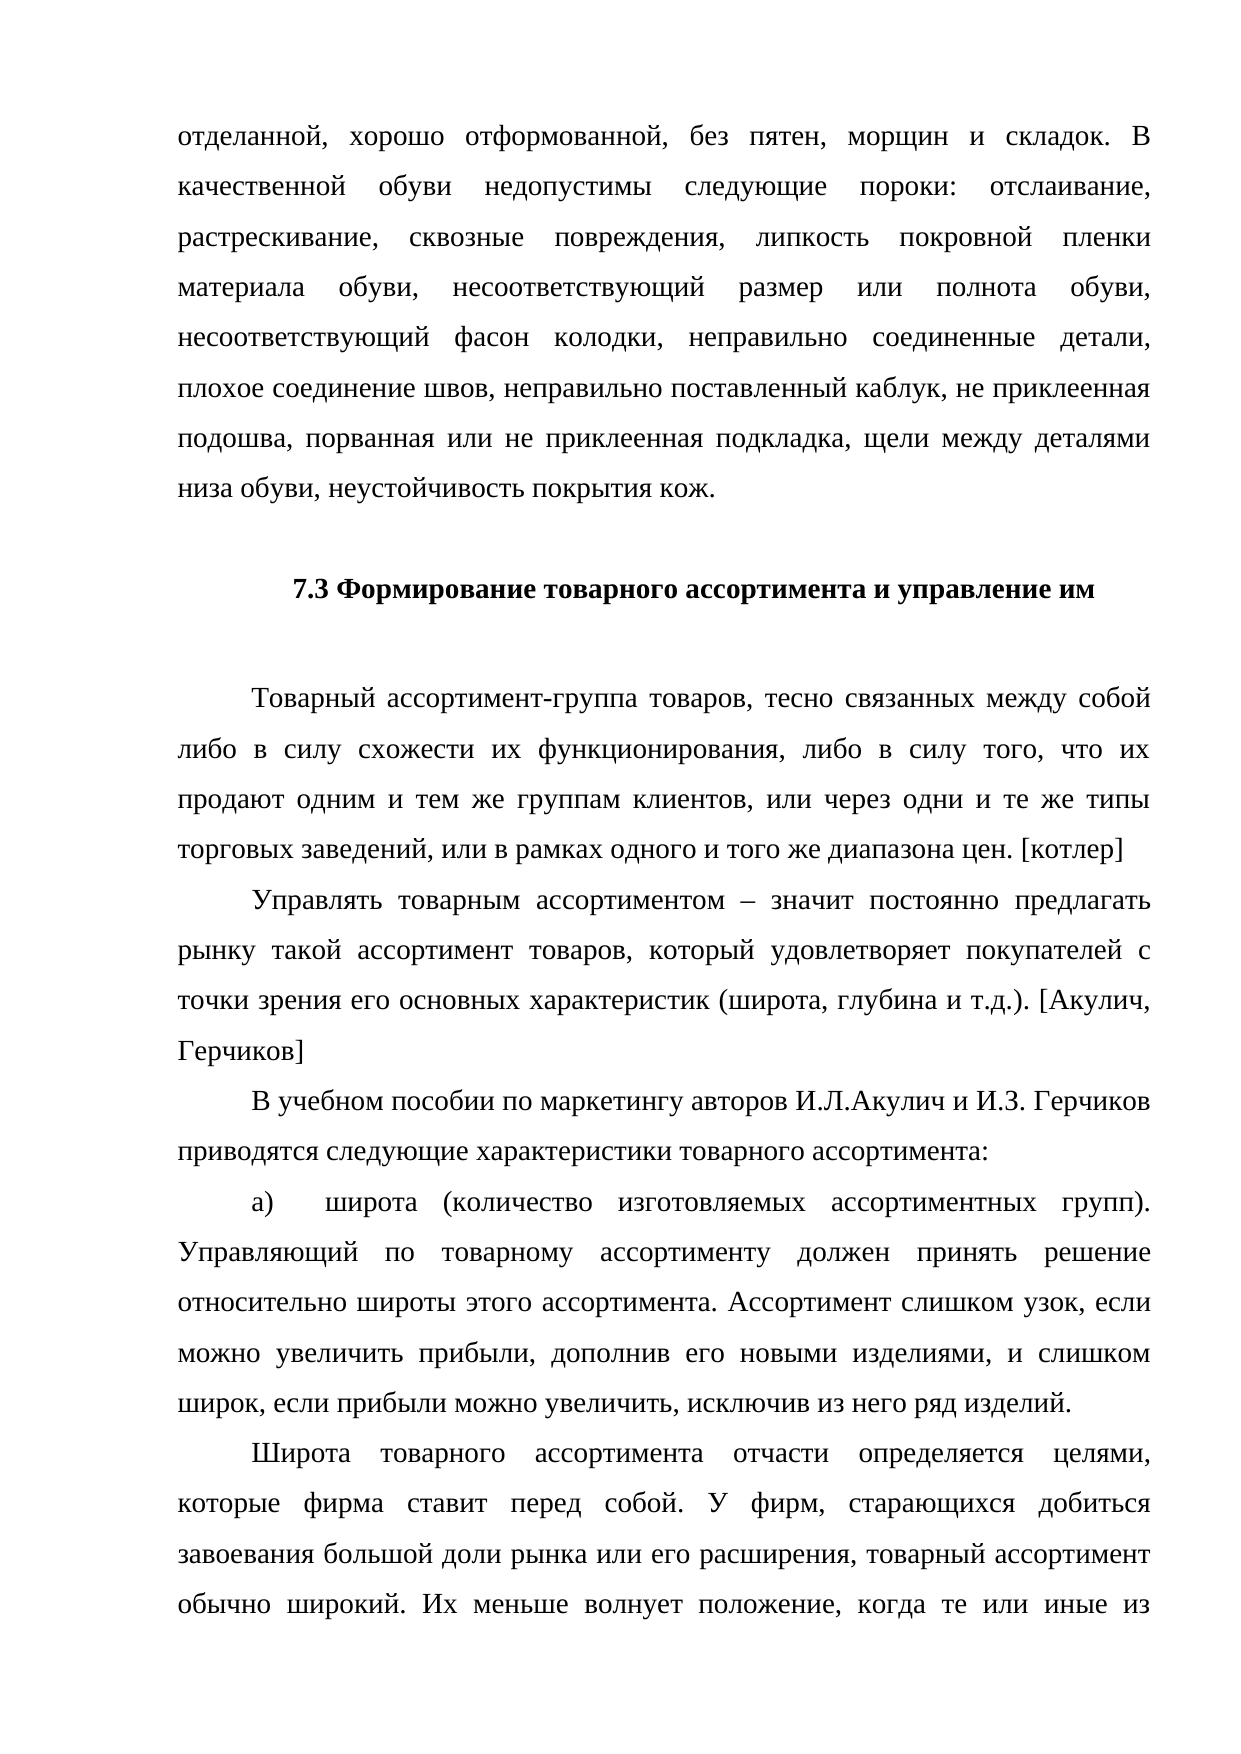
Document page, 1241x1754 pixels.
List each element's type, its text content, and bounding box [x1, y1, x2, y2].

text Товарный ассортимент-группа товаров, тесно связанных между собой либо в силу схожести их функционирования, либо в силу того, что их продают одним и тем же группам клиентов, или через одни и те же типы торговых заведений, или в рамках одного и того же диапазона цен. [котлер] [177, 681, 1152, 865]
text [177, 118, 1152, 504]
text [177, 1435, 1152, 1620]
text Управлять товарным ассортиментом – значит постоянно предлагать рынку такой ассортимент товаров, который удовлетворяет покупателей с точки зрения его основных характеристик (широта, глубина и т.д.). [Акулич, Герчиков] [177, 882, 1152, 1066]
text В учебном пособии по маркетингу авторов И.Л.Акулич и И.З. Герчиков приводятся следующие характеристики товарного ассортимента: [177, 1083, 1152, 1167]
text 7.3 Формирование товарного ассортимента и управление им [177, 571, 1152, 604]
list широта (количество изготовляемых ассортиментных групп). Управляющий по товарному ассортименту должен принять решение относительно широты этого ассортимента. Ассортимент слишком узок, если можно увеличить прибыли, дополнив его новыми изделиями, и слишком широк, если прибыли можно увеличить, исключив из него ряд изделий. [177, 1184, 1152, 1418]
